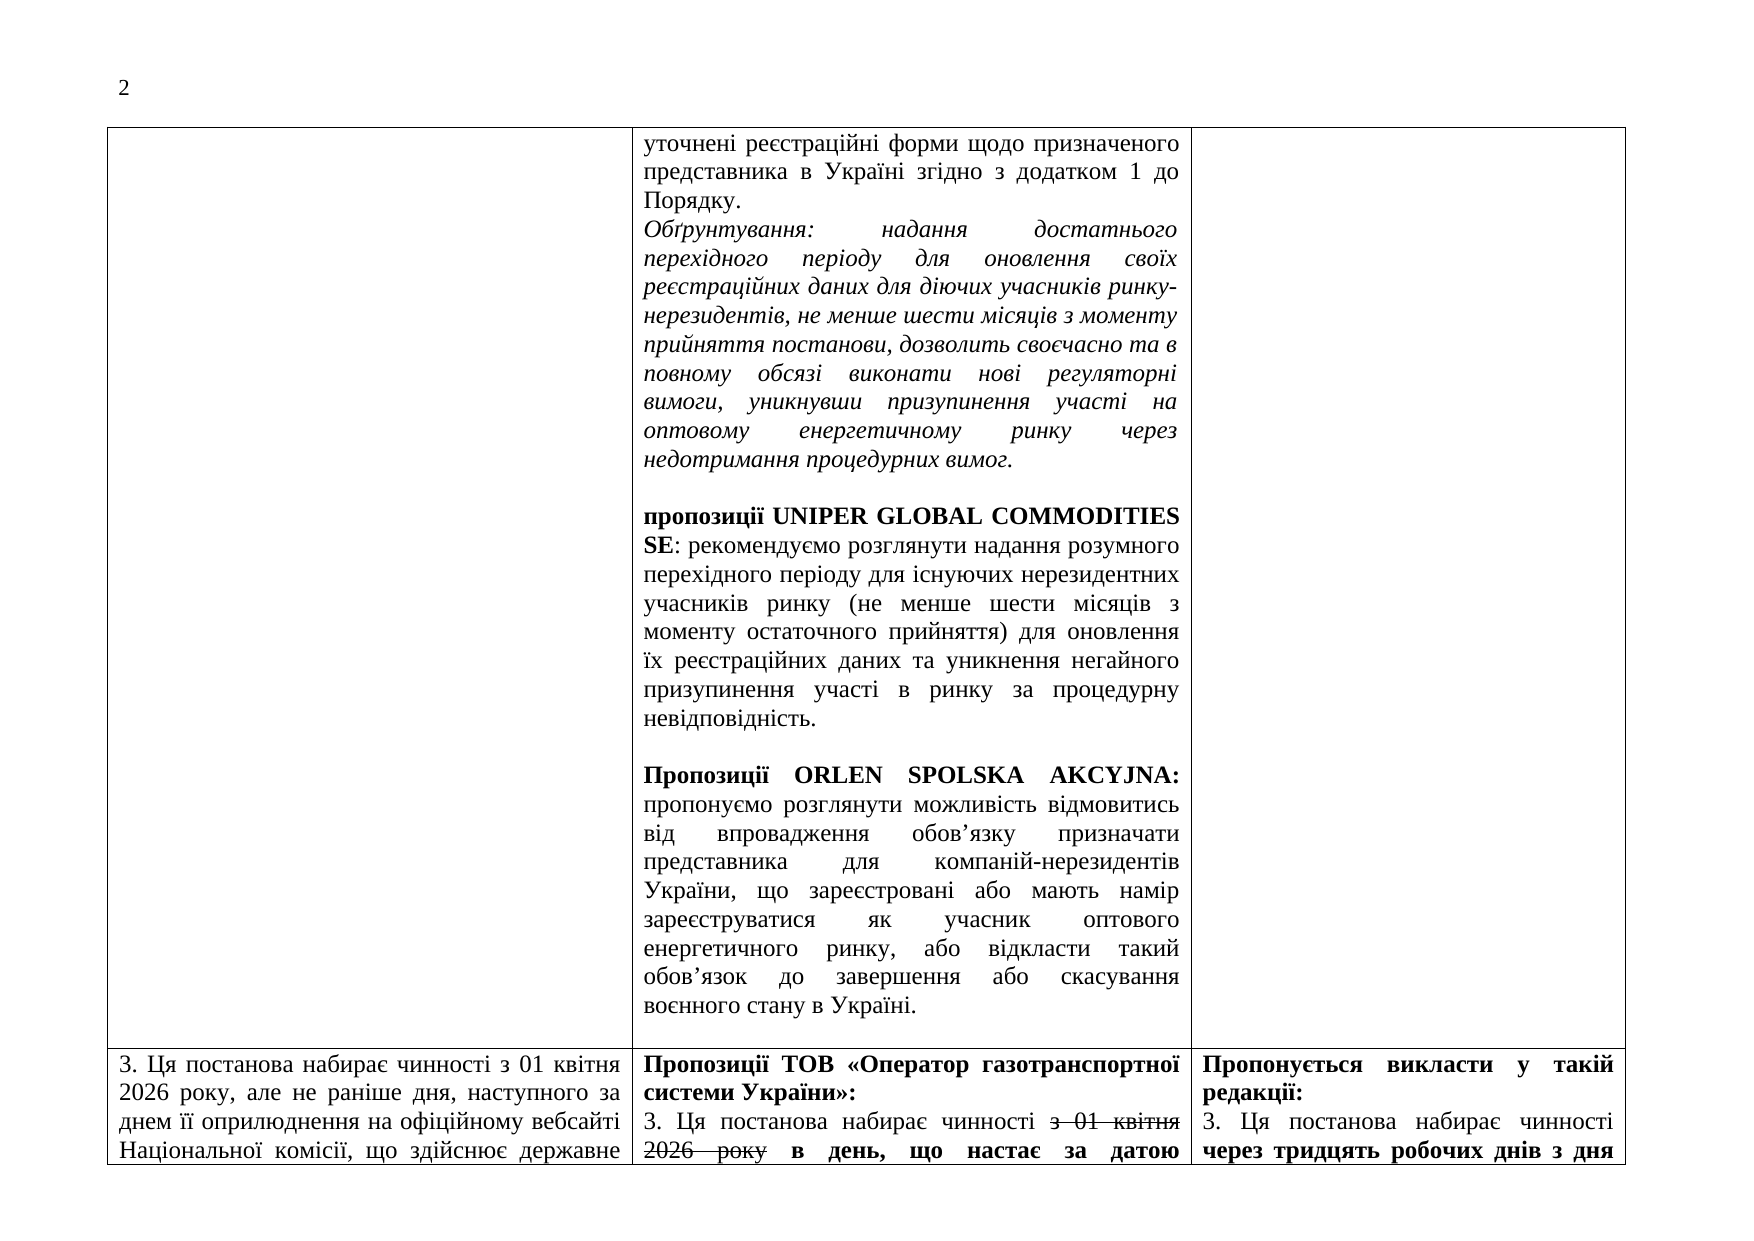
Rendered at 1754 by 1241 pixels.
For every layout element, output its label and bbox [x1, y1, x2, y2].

table_cell [633, 128, 1191, 1048]
table_cell [1192, 1049, 1625, 1164]
table_cell [108, 1049, 632, 1164]
table_cell [108, 128, 632, 1048]
table_cell [633, 1049, 1191, 1164]
table_cell [1192, 128, 1625, 1048]
